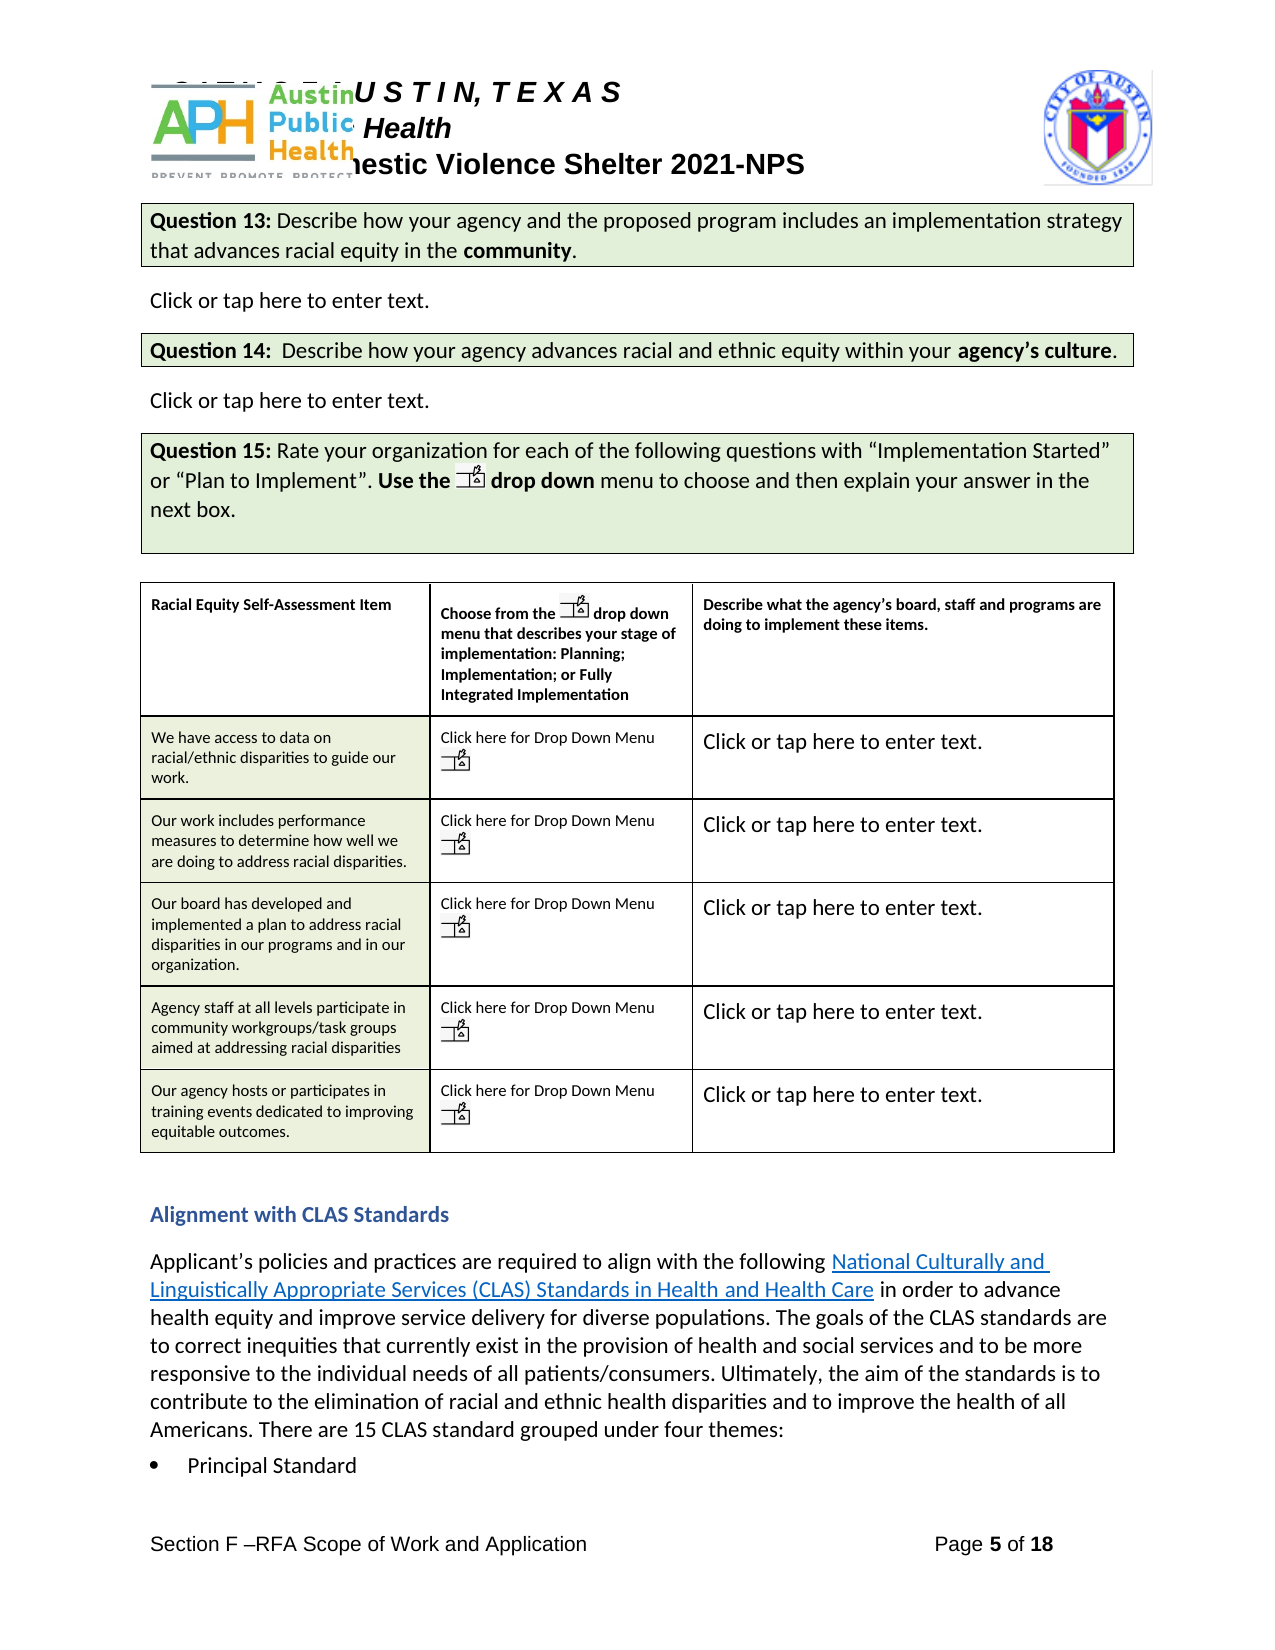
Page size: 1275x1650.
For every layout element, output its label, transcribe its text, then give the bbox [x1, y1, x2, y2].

table_cell Our board has developed and implemented a plan to address racial disparities in our programs and in our organization. [141, 883, 429, 985]
picture [150, 83, 353, 178]
picture [1043, 70, 1154, 187]
text Applicant’s policies and practices are required to align with the following National Culturally and Linguistically Appropriate Services (CLAS) Standards in Health and Health Care in order to advance health equity and improve service delivery for diverse populations. The goals of the CLAS standards are to correct inequities that currently exist in the provision of health and social services and to be more responsive to the individual needs of all patients/consumers. Ultimately, the aim of the standards is to contribute to the elimination of racial and ethnic health disparities and to improve the health of all Americans. There are 15 CLAS standard grouped under four themes: [150, 1247, 1125, 1443]
table_cell [431, 800, 692, 882]
table_cell Agency staff at all levels participate in community workgroups/task groups aimed at addressing racial disparities [141, 987, 429, 1068]
table_header Describe what the agency’s board, staff and programs are doing to implement these items. [693, 583, 1113, 715]
picture [440, 913, 471, 939]
table_cell We have access to data on racial/ethnic disparities to guide our work. [141, 717, 429, 798]
text Question 13: Describe how your agency and the proposed program includes an implementation strategy that advances racial equity in the community. [142, 204, 1133, 266]
table_header Racial Equity Self-Assessment Item [141, 583, 430, 715]
table_cell Our agency hosts or participates in training events dedicated to improving equitable outcomes. [141, 1070, 429, 1152]
table_cell [431, 987, 692, 1068]
picture [455, 463, 486, 489]
table_cell [431, 717, 692, 798]
picture [440, 1017, 470, 1043]
text Question 14: Describe how your agency advances racial and ethnic equity within your agency’s culture. [142, 334, 1133, 366]
table_cell [431, 1070, 692, 1152]
picture [440, 747, 471, 772]
list Principal Standard [150, 1452, 1125, 1480]
text Question 15: Rate your organization for each of the following questions with “Implementation Started” or “Plan to Implement”. Use the drop down menu to choose and then explain your answer in the next box. [142, 434, 1133, 519]
picture [440, 1100, 471, 1126]
table_cell [431, 883, 692, 985]
table_header Choose from the drop down menu that describes your stage of implementation: Planning; Implementation; or Fully Integrated Implementation [431, 583, 692, 715]
picture [440, 830, 471, 856]
picture [559, 593, 590, 619]
text Alignment with CLAS Standards [150, 1200, 1125, 1228]
table_cell Our work includes performance measures to determine how well we are doing to address racial disparities. [141, 800, 429, 882]
